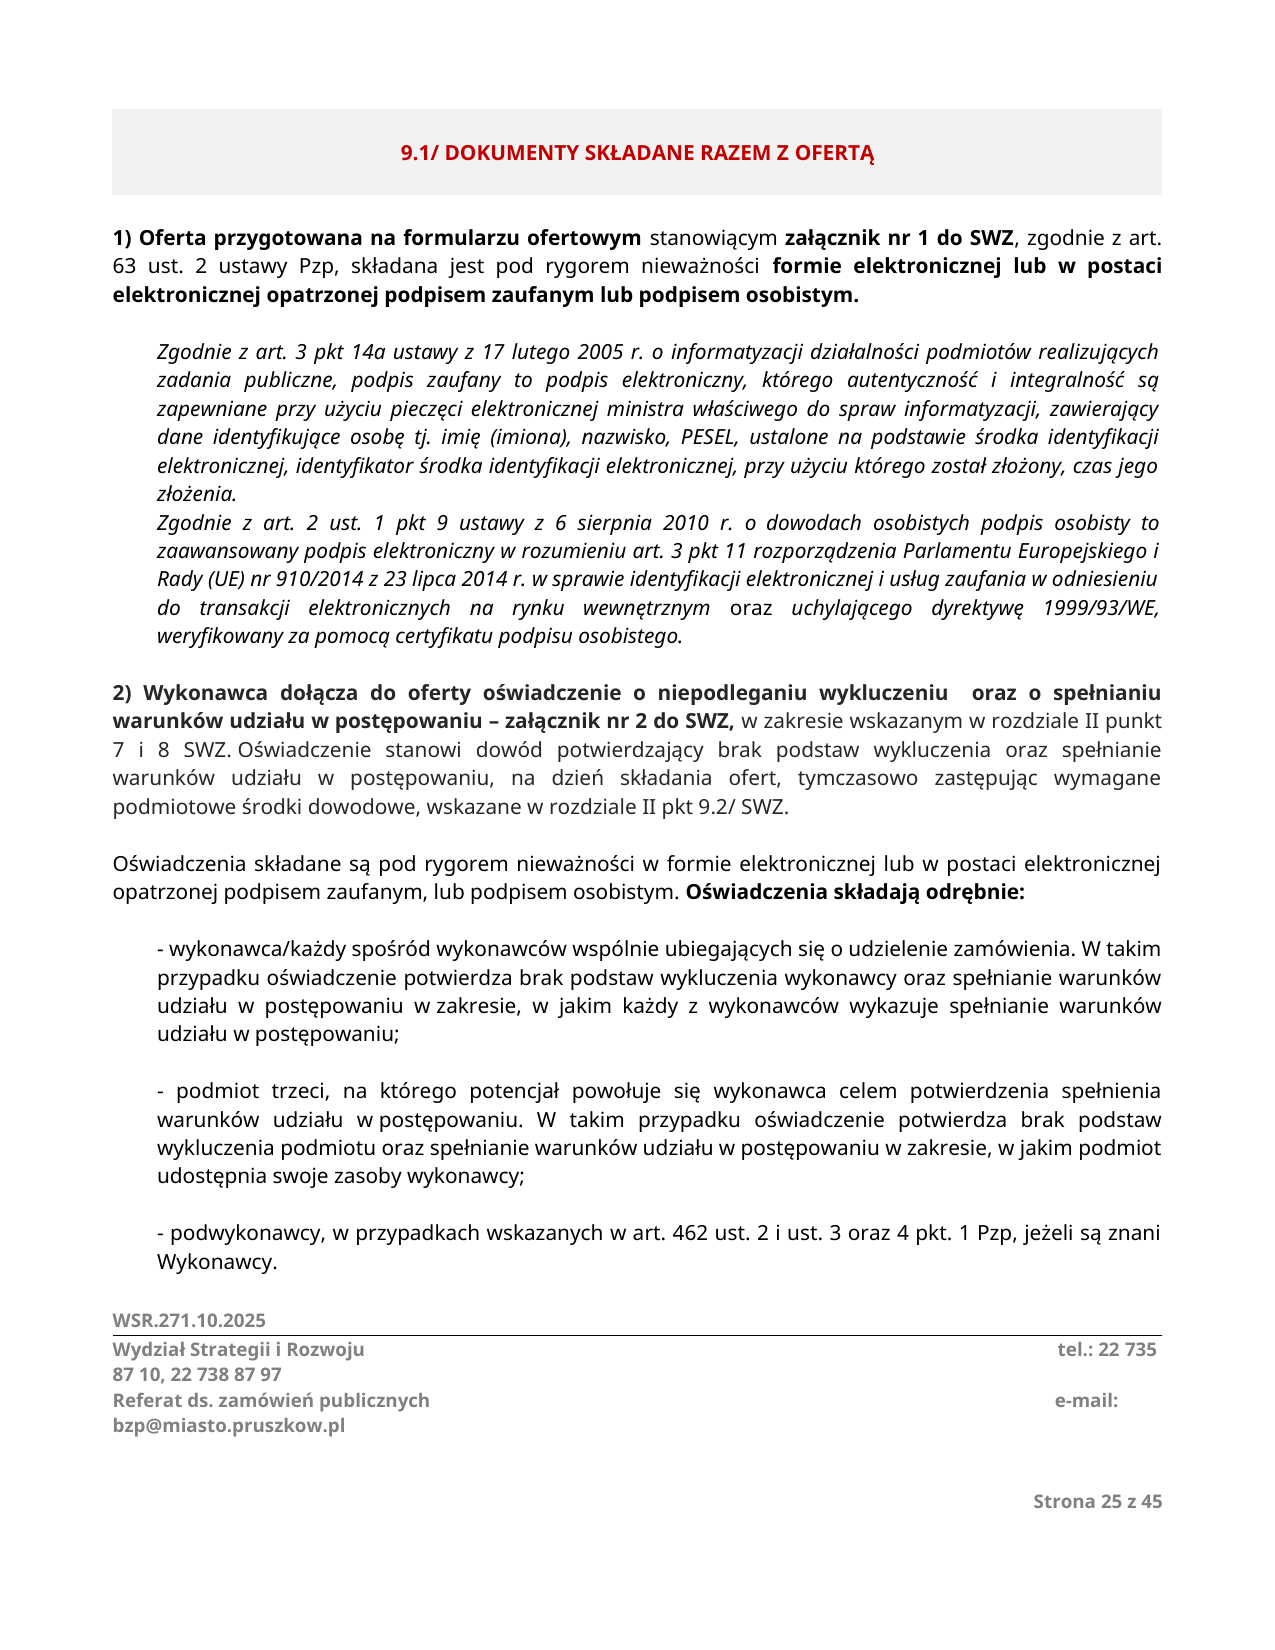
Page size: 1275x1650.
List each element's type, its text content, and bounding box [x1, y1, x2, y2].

text - podmiot trzeci, na którego potencjał powołuje się wykonawca celem potwierdzenia spełnienia warunków udziału w postępowaniu. W takim przypadku oświadczenie potwierdza brak podstaw wykluczenia podmiotu oraz spełnianie warunków udziału w postępowaniu w zakresie, w jakim podmiot udostępnia swoje zasoby wykonawcy; [157, 1076, 1162, 1190]
text - podwykonawcy, w przypadkach wskazanych w art. 462 ust. 2 i ust. 3 oraz 4 pkt. 1 Pzp, jeżeli są znani Wykonawcy. [157, 1218, 1162, 1275]
text Oświadczenia składane są pod rygorem nieważności w formie elektronicznej lub w postaci elektronicznej opatrzonej podpisem zaufanym, lub podpisem osobistym. Oświadczenia składają odrębnie: [112, 849, 1162, 906]
text Zgodnie z art. 2 ust. 1 pkt 9 ustawy z 6 sierpnia 2010 r. o dowodach osobistych podpis osobisty to zaawansowany podpis elektroniczny w rozumieniu art. 3 pkt 11 rozporządzenia Parlamentu Europejskiego i Rady (UE) nr 910/2014 z 23 lipca 2014 r. w sprawie identyfikacji elektronicznej i usług zaufania w odniesieniu do transakcji elektronicznych na rynku wewnętrznym oraz uchylającego dyrektywę 1999/93/WE, weryfikowany za pomocą certyfikatu podpisu osobistego. [157, 508, 1162, 650]
text 2) Wykonawca dołącza do oferty oświadczenie o niepodleganiu wykluczeniu oraz o spełnianiu warunków udziału w postępowaniu – załącznik nr 2 do SWZ, w zakresie wskazanym w rozdziale II punkt 7 i 8 SWZ. Oświadczenie stanowi dowód potwierdzający brak podstaw wykluczenia oraz spełnianie warunków udziału w postępowaniu, na dzień składania ofert, tymczasowo zastępując wymagane podmiotowe środki dowodowe, wskazane w rozdziale II pkt 9.2/ SWZ. [112, 678, 1162, 820]
text - wykonawca/każdy spośród wykonawców wspólnie ubiegających się o udzielenie zamówienia. W takim przypadku oświadczenie potwierdza brak podstaw wykluczenia wykonawcy oraz spełnianie warunków udziału w postępowaniu w zakresie, w jakim każdy z wykonawców wykazuje spełnianie warunków udziału w postępowaniu; [157, 934, 1162, 1048]
text 9.1/ DOKUMENTY SKŁADANE RAZEM Z OFERTĄ [112, 138, 1162, 166]
text Zgodnie z art. 3 pkt 14a ustawy z 17 lutego 2005 r. o informatyzacji działalności podmiotów realizujących zadania publiczne, podpis zaufany to podpis elektroniczny, którego autentyczność i integralność są zapewniane przy użyciu pieczęci elektronicznej ministra właściwego do spraw informatyzacji, zawierający dane identyfikujące osobę tj. imię (imiona), nazwisko, PESEL, ustalone na podstawie środka identyfikacji elektronicznej, identyfikator środka identyfikacji elektronicznej, przy użyciu którego został złożony, czas jego złożenia. [157, 337, 1162, 508]
text 1) Oferta przygotowana na formularzu ofertowym stanowiącym załącznik nr 1 do SWZ, zgodnie z art. 63 ust. 2 ustawy Pzp, składana jest pod rygorem nieważności formie elektronicznej lub w postaci elektronicznej opatrzonej podpisem zaufanym lub podpisem osobistym. [112, 223, 1162, 308]
